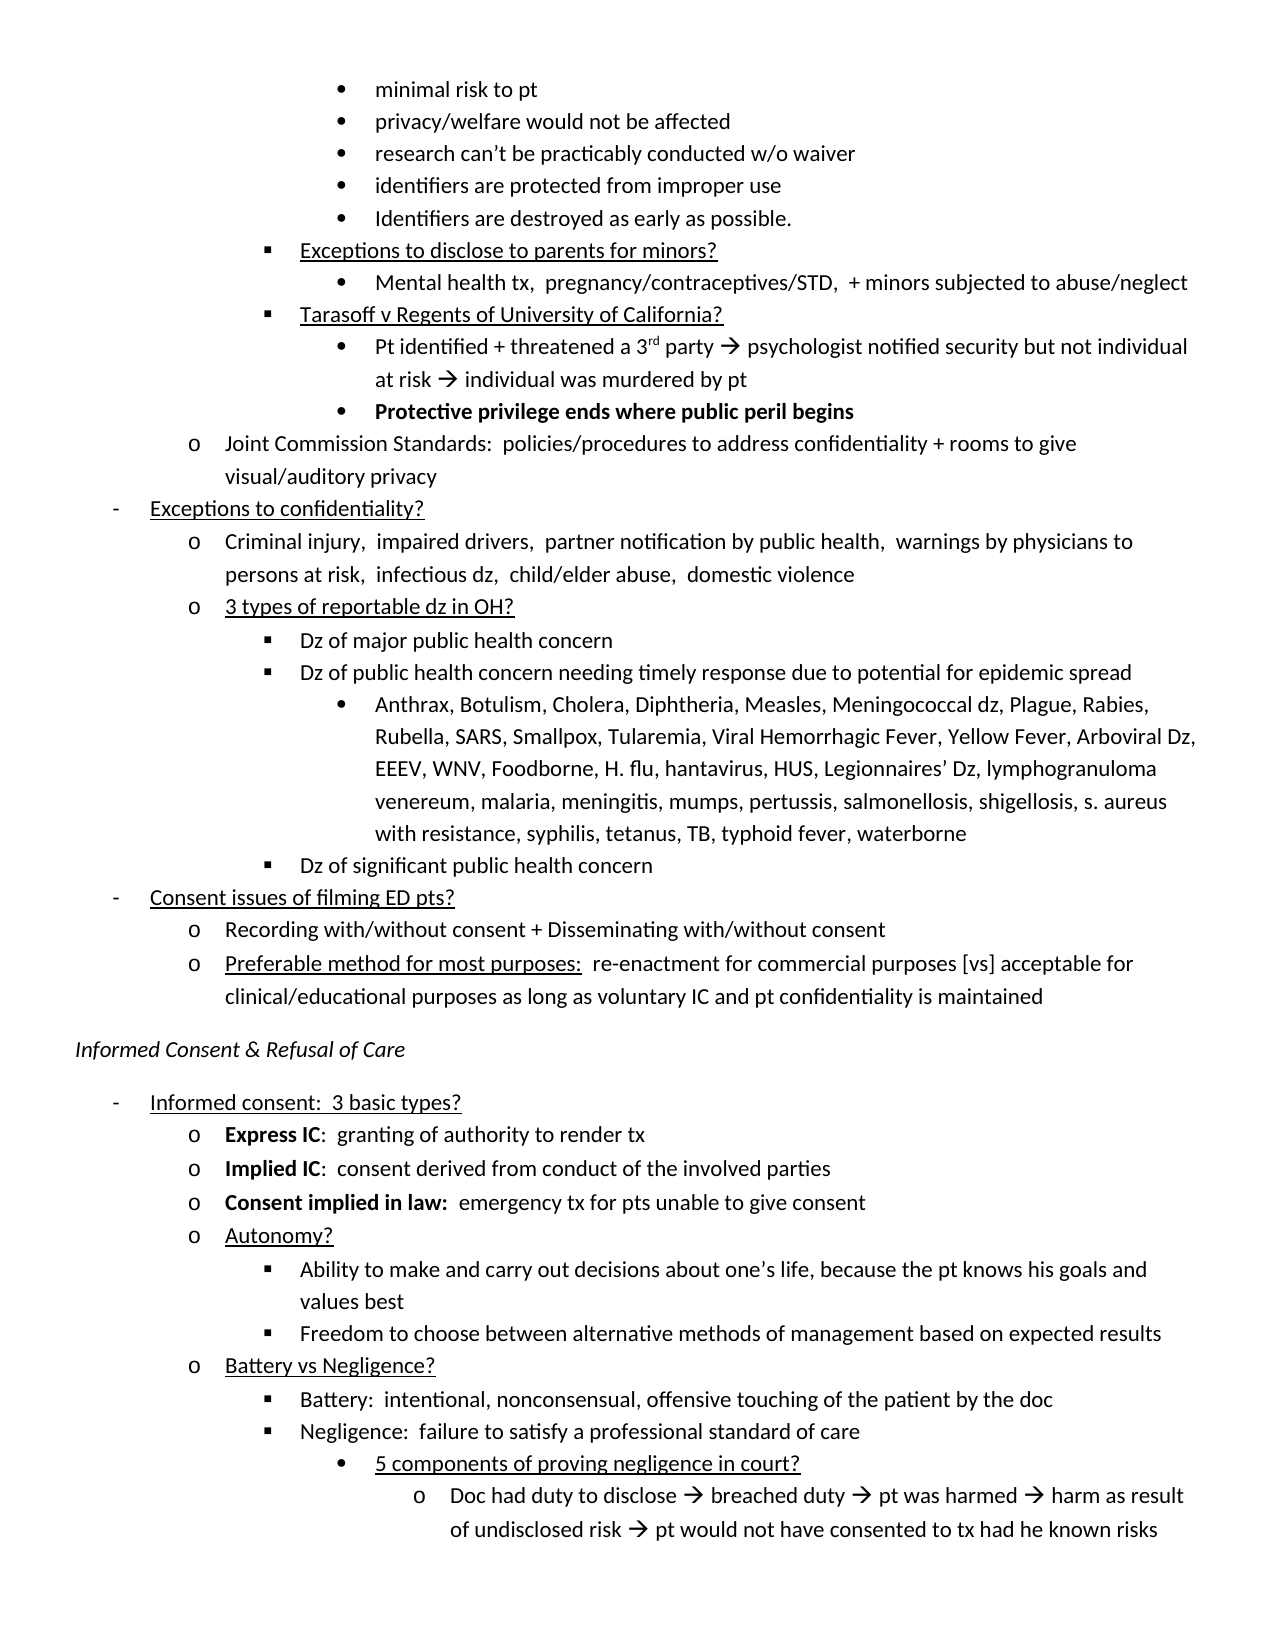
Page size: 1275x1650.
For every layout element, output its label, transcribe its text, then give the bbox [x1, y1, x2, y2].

list Battery: intentional, nonconsensual, offensive touching of the patient by the doc [262, 1385, 1200, 1413]
list identifiers are protected from improper use [337, 172, 1200, 199]
list Mental health tx, pregnancy/contraceptives/STD, + minors subjected to abuse/neglect [337, 268, 1200, 296]
list Recording with/without consent + Disseminating with/without consent [187, 916, 1200, 945]
list Negligence: failure to satisfy a professional standard of care [262, 1417, 1200, 1445]
list Joint Commission Standards: policies/procedures to address confidentiality + rooms to give visual/auditory privacy [187, 429, 1200, 490]
list Consent issues of filming ED pts? [112, 883, 1200, 911]
list Dz of significant public health concern [262, 851, 1200, 879]
list Identifiers are destroyed as early as possible. [337, 204, 1200, 232]
list 3 types of reportable dz in OH? [187, 592, 1200, 621]
list Anthrax, Botulism, Cholera, Diphtheria, Measles, Meningococcal dz, Plague, Rabies, Rubella, SARS, Smallpox, Tularemia, Viral Hemorrhagic Fever, Yellow Fever, Arboviral Dz, EEEV, WNV, Foodborne, H. flu, hantavirus, HUS, Legionnaires’ Dz, lymphogranuloma venereum, malaria, meningitis, mumps, pertussis, salmonellosis, shigellosis, s. aureus with resistance, syphilis, tetanus, TB, typhoid fever, waterborne [337, 690, 1200, 847]
list Criminal injury, impaired drivers, partner notification by public health, warnings by physicians to persons at risk, infectious dz, child/elder abuse, domestic violence [187, 527, 1200, 588]
list Freedom to choose between alternative methods of management based on expected results [262, 1319, 1200, 1347]
list Protective privilege ends where public peril begins [337, 397, 1200, 425]
list Ability to make and carry out decisions about one’s life, because the pt knows his goals and values best [262, 1255, 1200, 1315]
list Dz of public health concern needing timely response due to potential for epidemic spread [262, 658, 1200, 686]
list Dz of major public health concern [262, 626, 1200, 654]
list minimal risk to pt [337, 75, 1200, 103]
list Tarasoff v Regents of University of California? [262, 300, 1200, 328]
list Informed consent: 3 basic types? [112, 1088, 1200, 1116]
list Express IC: granting of authority to render tx [187, 1121, 1200, 1150]
list Exceptions to disclose to parents for minors? [262, 236, 1200, 264]
list Implied IC: consent derived from conduct of the involved parties [187, 1154, 1200, 1183]
list Consent implied in law: emergency tx for pts unable to give consent [187, 1188, 1200, 1217]
list Autonomy? [187, 1221, 1200, 1250]
list Exceptions to confidentiality? [112, 494, 1200, 523]
list privacy/welfare would not be affected [337, 107, 1200, 135]
list Preferable method for most purposes: re-enactment for commercial purposes [vs] acceptable for clinical/educational purposes as long as voluntary IC and pt confidentiality is maintained [187, 949, 1200, 1010]
list Battery vs Negligence? [187, 1351, 1200, 1381]
list Pt identified + threatened a 3rd party psychologist notified security but not individual at risk individual was murdered by pt [337, 332, 1200, 393]
text Informed Consent & Refusal of Care [75, 1035, 1200, 1063]
list research can’t be practicably conducted w/o waiver [337, 139, 1200, 167]
list 5 components of proving negligence in court? [337, 1449, 1200, 1477]
list Doc had duty to disclose breached duty pt was harmed harm as result of undisclosed risk pt would not have consented to tx had he known risks [412, 1481, 1200, 1543]
